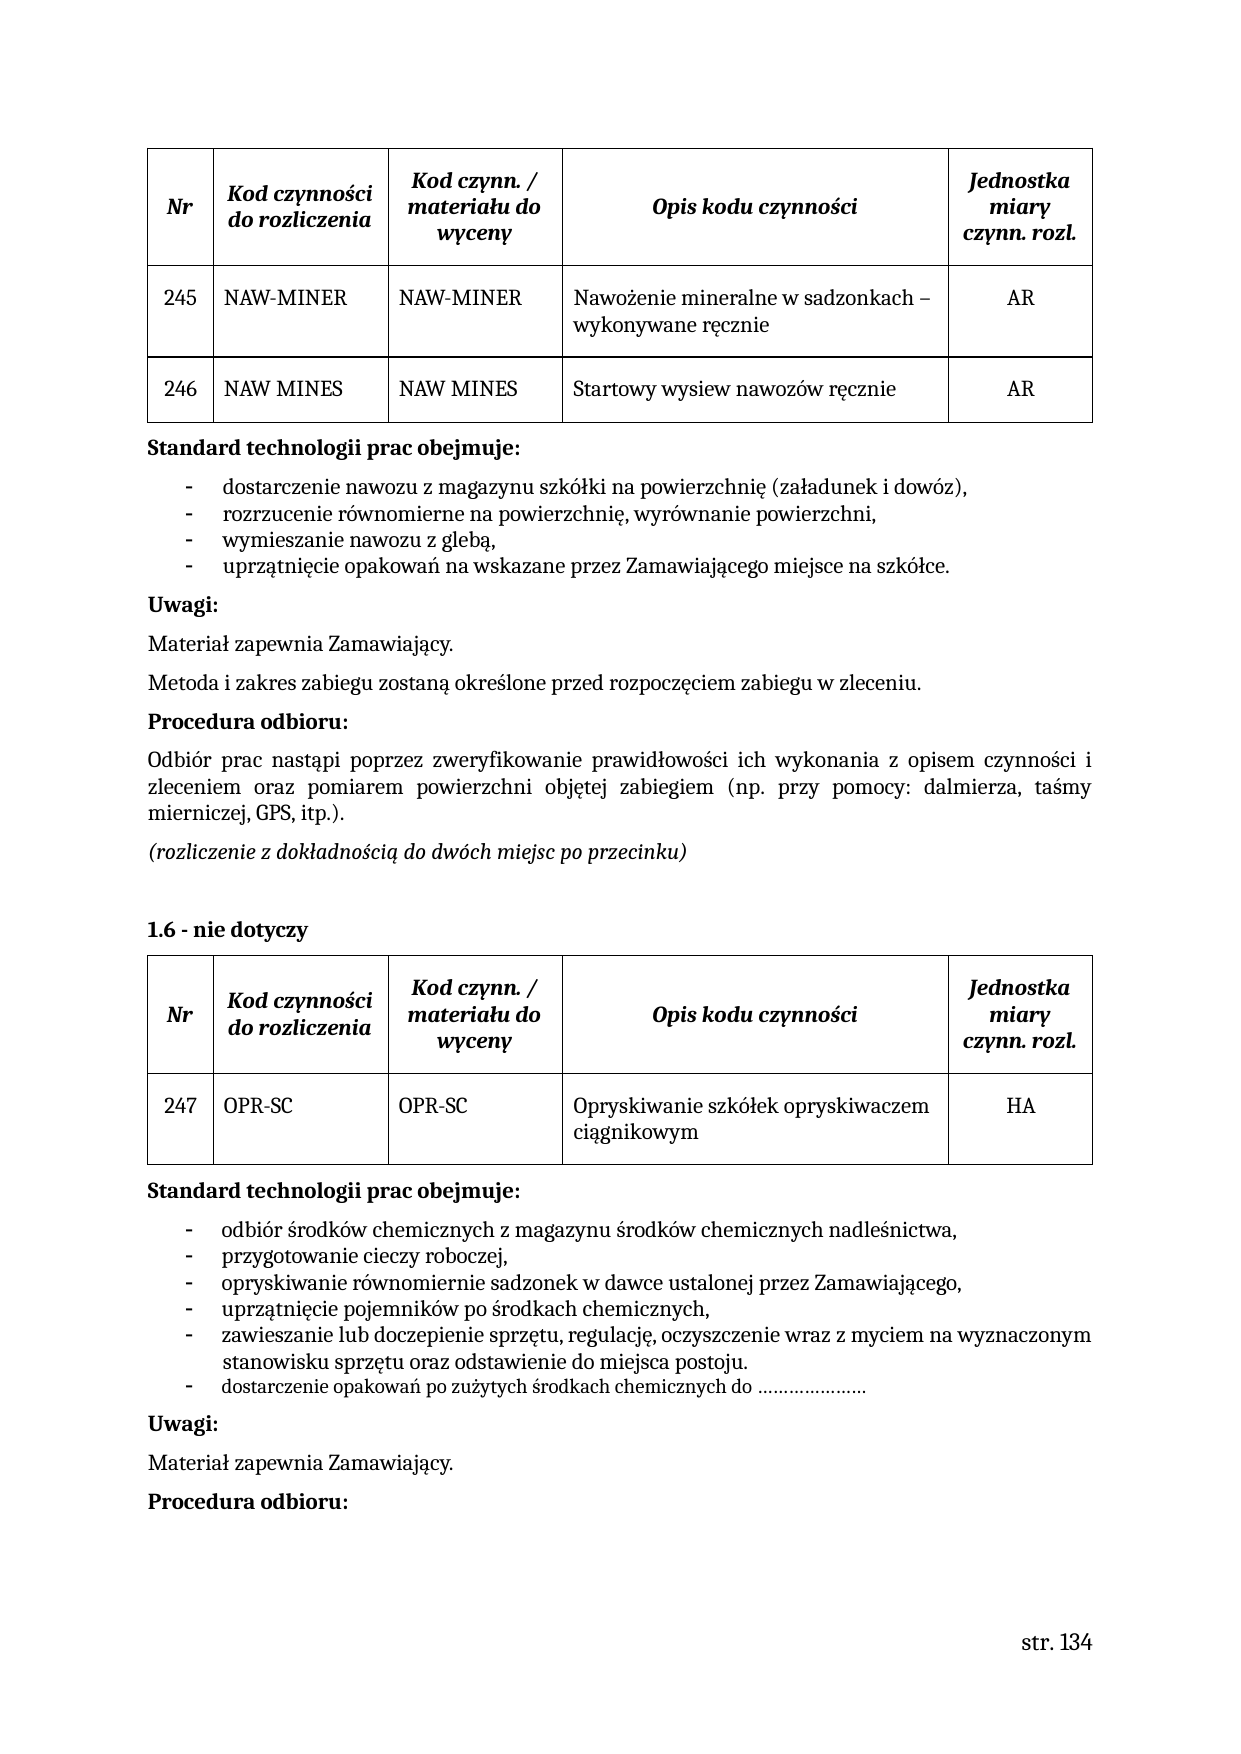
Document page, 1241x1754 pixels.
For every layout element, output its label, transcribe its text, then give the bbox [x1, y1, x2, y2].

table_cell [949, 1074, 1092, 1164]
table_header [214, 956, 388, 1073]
text Uwagi: [148, 1411, 1093, 1438]
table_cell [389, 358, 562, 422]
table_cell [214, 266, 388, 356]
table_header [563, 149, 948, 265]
list dostarczenie nawozu z magazynu szkółki na powierzchnię (załadunek i dowóz), [185, 474, 1093, 500]
list przygotowanie cieczy roboczej, [185, 1243, 1093, 1269]
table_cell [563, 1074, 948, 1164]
text Procedura odbioru: [148, 1489, 1093, 1515]
list uprzątnięcie pojemników po środkach chemicznych, [185, 1296, 1093, 1322]
list opryskiwanie równomiernie sadzonek w dawce ustalonej przez Zamawiającego, [185, 1269, 1093, 1296]
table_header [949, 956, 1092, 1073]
list rozrzucenie równomierne na powierzchnię, wyrównanie powierzchni, [185, 500, 1093, 527]
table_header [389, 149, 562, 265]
text (rozliczenie z dokładnością do dwóch miejsc po przecinku) [148, 839, 1093, 865]
text Uwagi: [148, 592, 1093, 618]
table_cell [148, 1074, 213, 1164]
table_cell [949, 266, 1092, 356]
list odbiór środków chemicznych z magazynu środków chemicznych nadleśnictwa, [185, 1217, 1093, 1243]
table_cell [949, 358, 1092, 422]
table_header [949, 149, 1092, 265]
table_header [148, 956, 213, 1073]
text Procedura odbioru: [148, 708, 1093, 735]
text Standard technologii prac obejmuje: [148, 435, 1093, 461]
text Standard technologii prac obejmuje: [148, 1178, 1093, 1204]
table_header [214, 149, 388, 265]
text 1.6 - nie dotyczy [148, 917, 1093, 943]
list wymieszanie nawozu z glebą, [185, 527, 1093, 553]
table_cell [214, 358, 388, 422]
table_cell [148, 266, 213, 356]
text Materiał zapewnia Zamawiający. [148, 631, 1093, 657]
text Metoda i zakres zabiegu zostaną określone przed rozpoczęciem zabiegu w zleceniu. [148, 669, 1093, 696]
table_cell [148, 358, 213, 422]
list zawieszanie lub doczepienie sprzętu, regulację, oczyszczenie wraz z myciem na wyznaczonym stanowisku sprzętu oraz odstawienie do miejsca postoju. [185, 1322, 1093, 1375]
text Materiał zapewnia Zamawiający. [148, 1450, 1093, 1476]
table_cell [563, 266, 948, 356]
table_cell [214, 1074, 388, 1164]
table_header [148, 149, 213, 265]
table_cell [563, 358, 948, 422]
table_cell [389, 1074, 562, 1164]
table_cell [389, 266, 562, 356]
text Odbiór prac nastąpi poprzez zweryfikowanie prawidłowości ich wykonania z opisem czynności i zleceniem oraz pomiarem powierzchni objętej zabiegiem (np. przy pomocy: dalmierza, taśmy mierniczej, GPS, itp.). [148, 747, 1093, 826]
list dostarczenie opakowań po zużytych środkach chemicznych do ………………… [185, 1375, 1093, 1399]
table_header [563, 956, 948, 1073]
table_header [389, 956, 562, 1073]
list uprzątnięcie opakowań na wskazane przez Zamawiającego miejsce na szkółce. [185, 553, 1093, 579]
